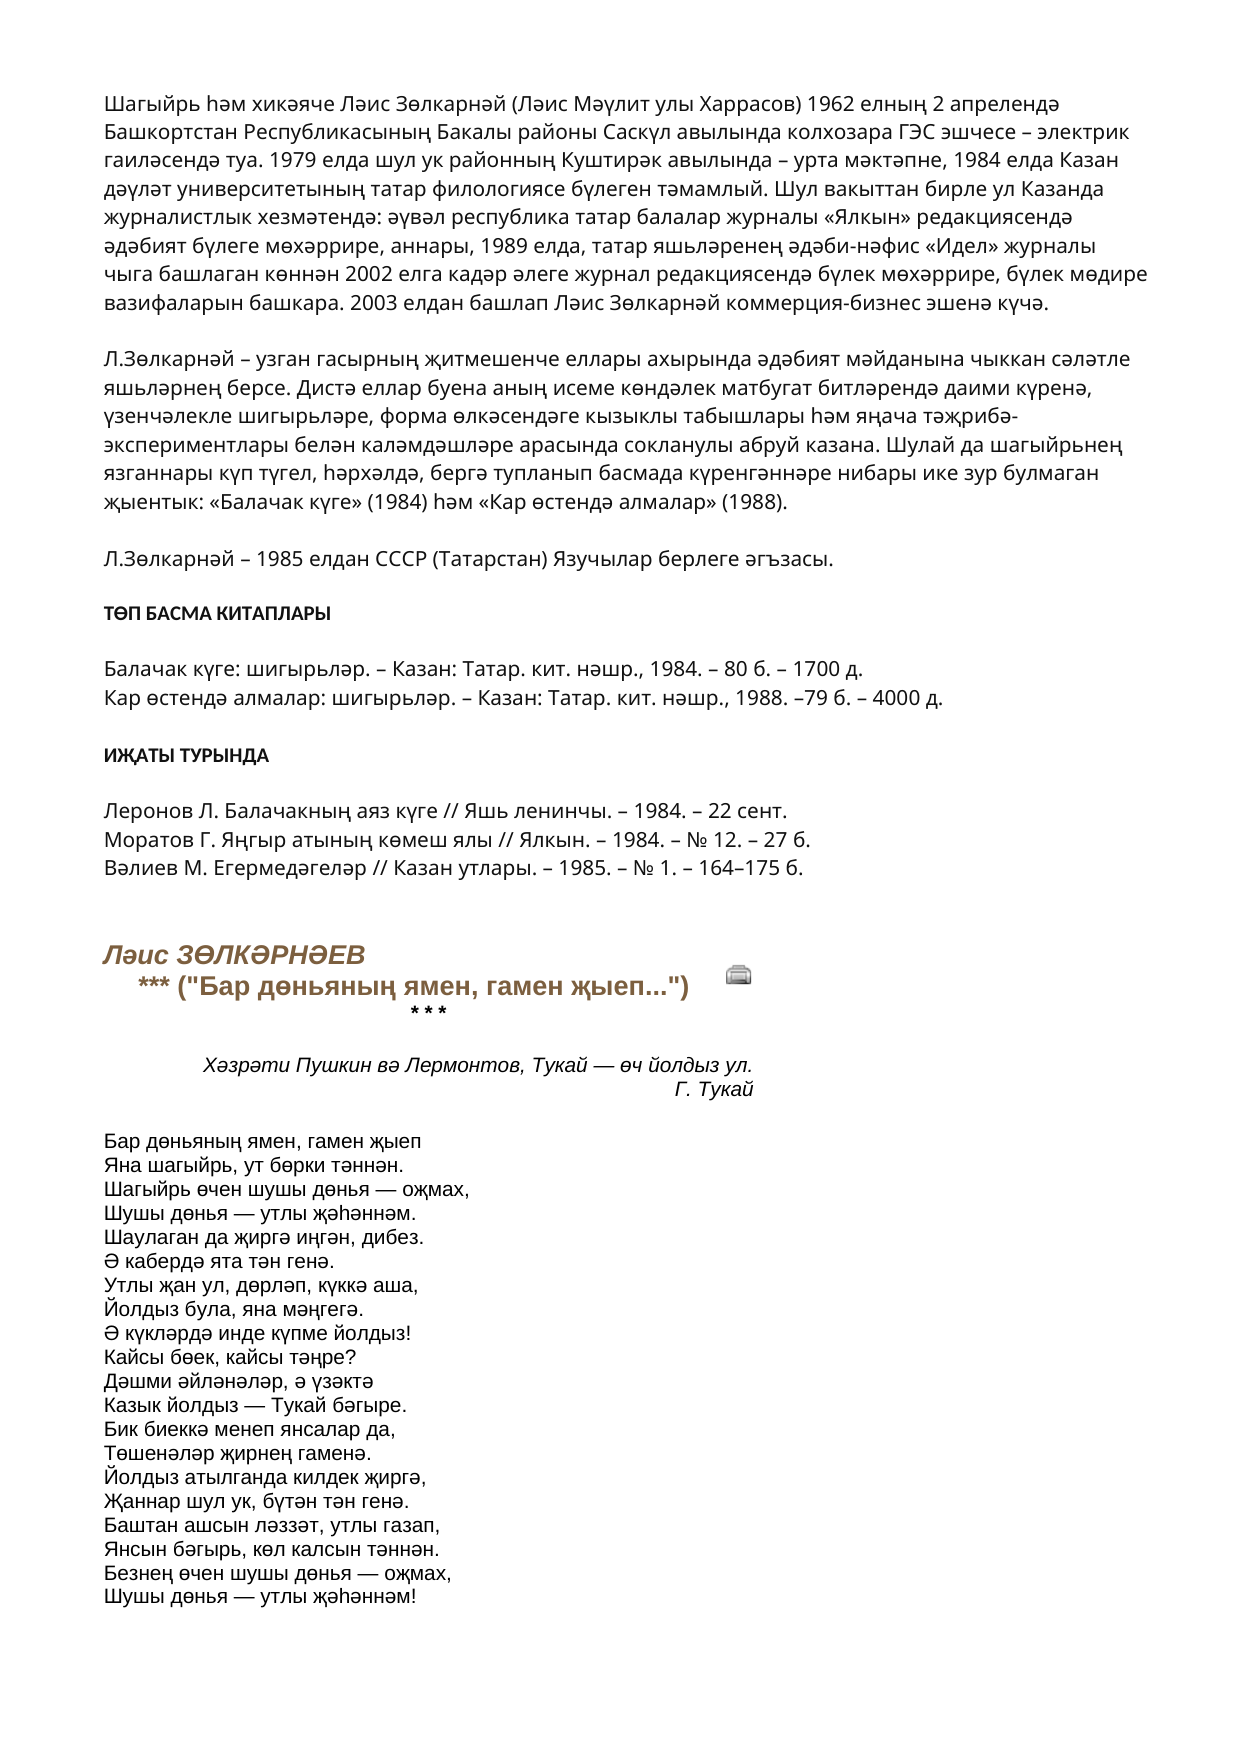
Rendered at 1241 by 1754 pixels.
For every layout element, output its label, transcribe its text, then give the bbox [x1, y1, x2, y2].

table_header [724, 939, 753, 1001]
picture [726, 952, 752, 988]
table_header * * * Хәзрәти Пушкин вә Лермонтов, Тукай — өч йолдыз ул. Г. Тукай Бар дөньяның ямен, гамен җыеп Яна шагыйрь, ут бөрки тәннән. Шагыйрь өчен шушы дөнья — оҗмах, Шушы дөнья — утлы җәһәннәм. Шаулаган да җиргә иңгән, дибез. Ә кабердә ята тән генә. Утлы җан ул, дөрләп, күккә аша, Йолдыз була, яна мәңгегә. Ә күкләрдә инде күпме йолдыз! Кайсы бөек, кайсы тәңре? Дәшми әйләнәләр, ә үзәктә Казык йолдыз — Тукай бәгыре. Бик биеккә менеп янсалар да, Төшенәләр җирнең гаменә. Йолдыз атылганда килдек җиргә, Җаннар шул ук, бүтән тән генә. Баштан ашсын ләззәт, утлы газап, Янсын бәгырь, көл калсын тәннән. Безнең өчен шушы дөнья — оҗмах, Шушы дөнья — утлы җәһәннәм! [104, 1001, 753, 1608]
table_header Ләис ЗӨЛКӘРНӘЕВ *** ("Бар дөньяның ямен, гамен җыеп...") [104, 939, 724, 1001]
text Шагыйрь һәм хикәяче Ләис Зөлкарнәй (Ләис Мәүлит улы Харрасов) 1962 елның 2 апрелендә Башкортстан Республикасының Бакалы районы Саскүл авылында колхозара ГЭС эшчесе – электрик гаиләсендә туа. 1979 елда шул ук районның Куштирәк авылында – урта мәктәпне, 1984 елда Казан дәүләт университетының татар филологиясе бүлеген тәмамлый. Шул вакыттан бирле ул Казанда журналистлык хезмәтендә: әүвәл республика татар балалар журналы «Ялкын» редакциясендә әдәбият бүлеге мөхәррире, аннары, 1989 елда, татар яшьләренең әдәби-нәфис «Идел» журналы чыга башлаган көннән 2002 елга кадәр әлеге журнал редакциясендә бүлек мөхәррире, бүлек мөдире вазифаларын башкара. 2003 елдан башлап Ләис Зөлкарнәй коммерция-бизнес эшенә күчә. Л.Зөлкарнәй – узган гасырның җитмешенче еллары ахырында әдәбият мәйданына чыккан сәләтле яшьләрнең берсе. Дистә еллар буена аның исеме көндәлек матбугат битләрендә даими күренә, үзенчәлекле шигырьләре, форма өлкәсендәге кызыклы табышлары һәм яңача тәҗрибә-экспериментлары белән каләмдәшләре арасында сокланулы абруй казана. Шулай да шагыйрьнең язганнары күп түгел, һәрхәлдә, бергә тупланып басмада күренгәннәре нибары ике зур булмаган җыентык: «Балачак күге» (1984) һәм «Кар өстендә алмалар» (1988). Л.Зөлкарнәй – 1985 елдан СССР (Татарстан) Язучылар берлеге әгъзасы. ТӨП БАСМА КИТАПЛАРЫ Балачак күге: шигырьләр. – Казан: Татар. кит. нәшр., 1984. – 80 б. – 1700 д. Кар өстендә алмалар: шигырьләр. – Казан: Татар. кит. нәшр., 1988. –79 б. – 4000 д. ИҖАТЫ ТУРЫНДА Леронов Л. Балачакның аяз күге // Яшь ленинчы. – 1984. – 22 сент. Моратов Г. Яңгыр атының көмеш ялы // Ялкын. – 1984. – № 12. – 27 б. Вәлиев М. Егермедәгеләр // Казан утлары. – 1985. – № 1. – 164–175 б. [103, 89, 1152, 910]
